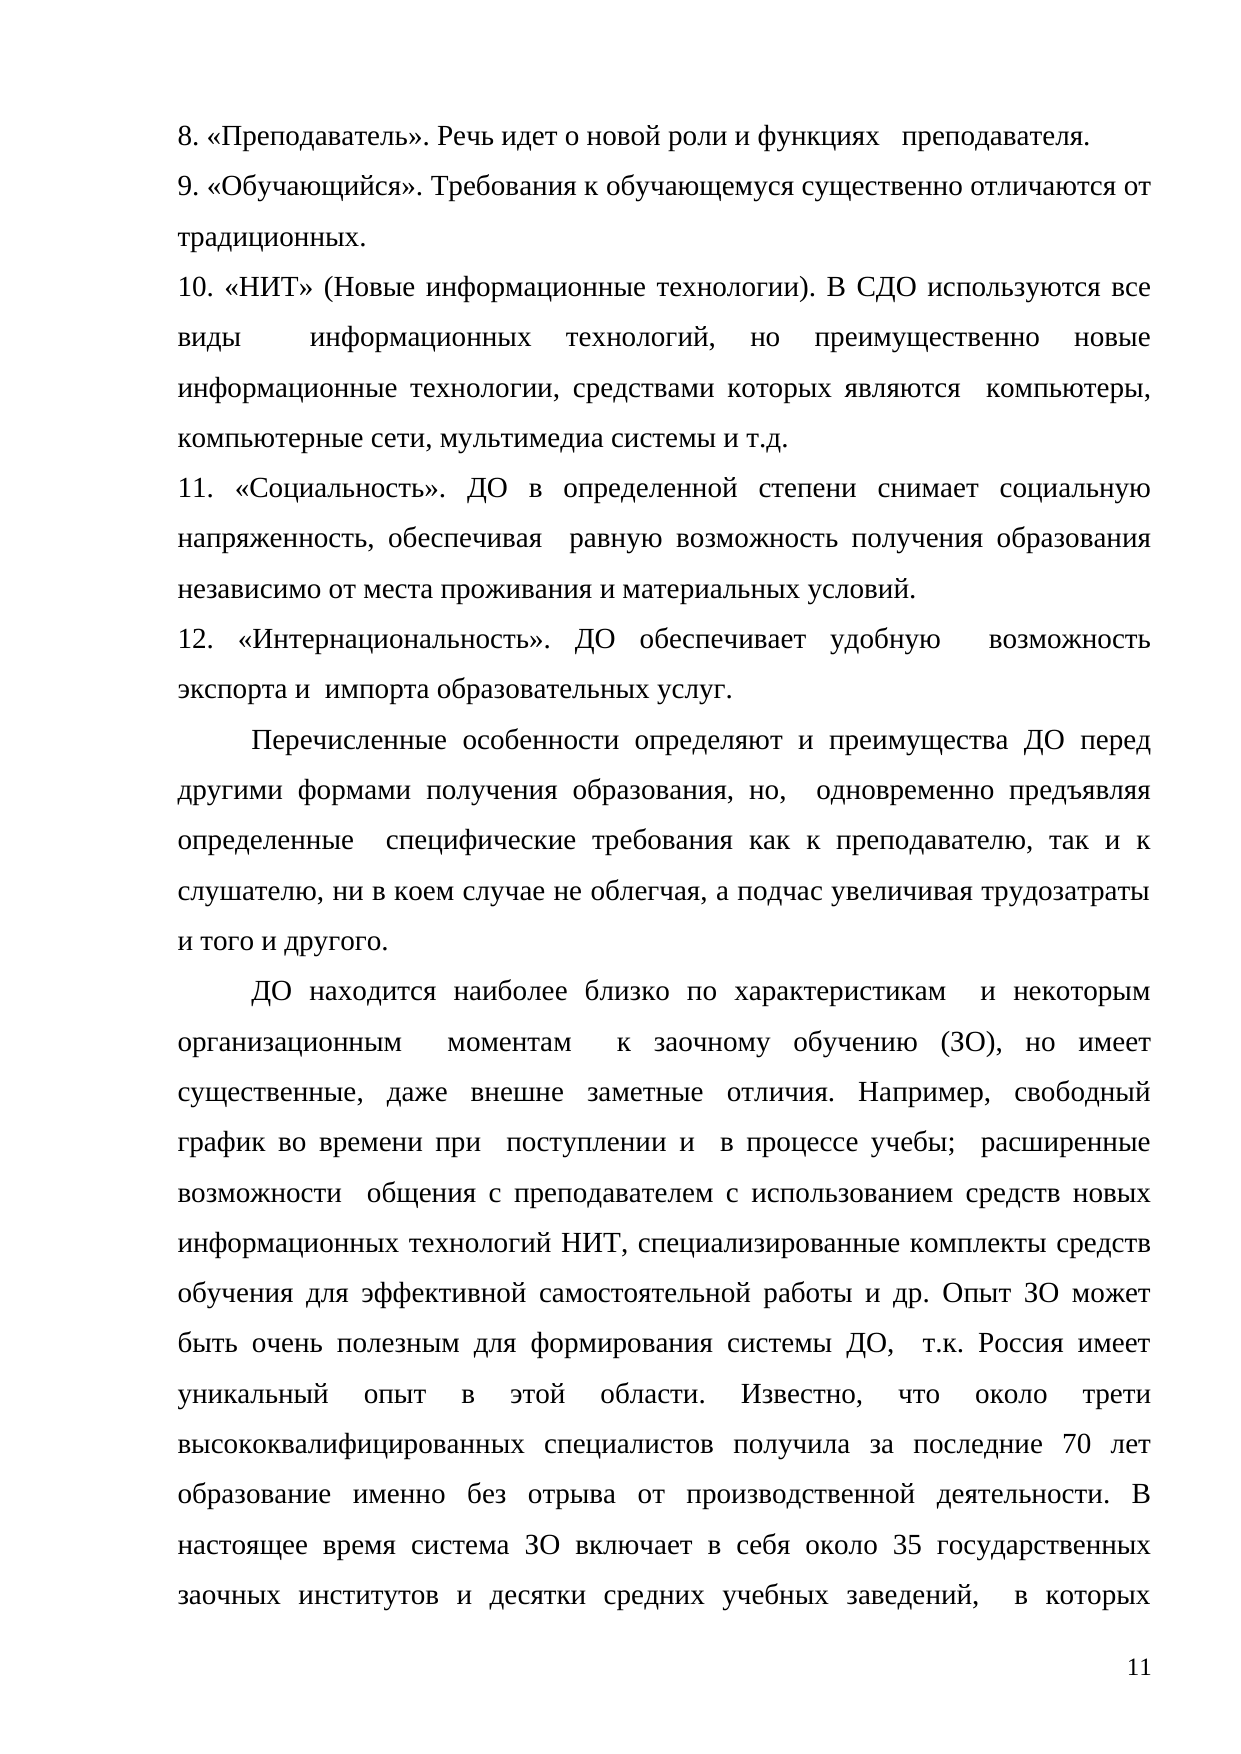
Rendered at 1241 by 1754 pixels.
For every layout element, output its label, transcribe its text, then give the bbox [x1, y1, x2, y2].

text 9. «Обучающийся». Требования к обучающемуся существенно отличаются от традиционных. [177, 168, 1152, 252]
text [177, 973, 1152, 1611]
text 12. «Интернациональность». ДО обеспечивает удобную возможность экспорта и импорта образовательных услуг. [177, 621, 1152, 705]
text 8. «Преподаватель». Речь идет о новой роли и функциях преподавателя. [177, 118, 1152, 152]
text 11. «Социальность». ДО в определенной степени снимает социальную напряженность, обеспечивая равную возможность получения образования независимо от места проживания и материальных условий. [177, 470, 1152, 604]
text Перечисленные особенности определяют и преимущества ДО перед другими формами получения образования, но, одновременно предъявляя определенные специфические требования как к преподавателю, так и к слушателю, ни в коем случае не облегчая, а подчас увеличивая трудозатраты и того и другого. [177, 722, 1152, 957]
text 10. «НИТ» (Новые информационные технологии). В СДО используются все виды информационных технологий, но преимущественно новые информационные технологии, средствами которых являются компьютеры, компьютерные сети, мультимедиа системы и т.д. [177, 269, 1152, 453]
